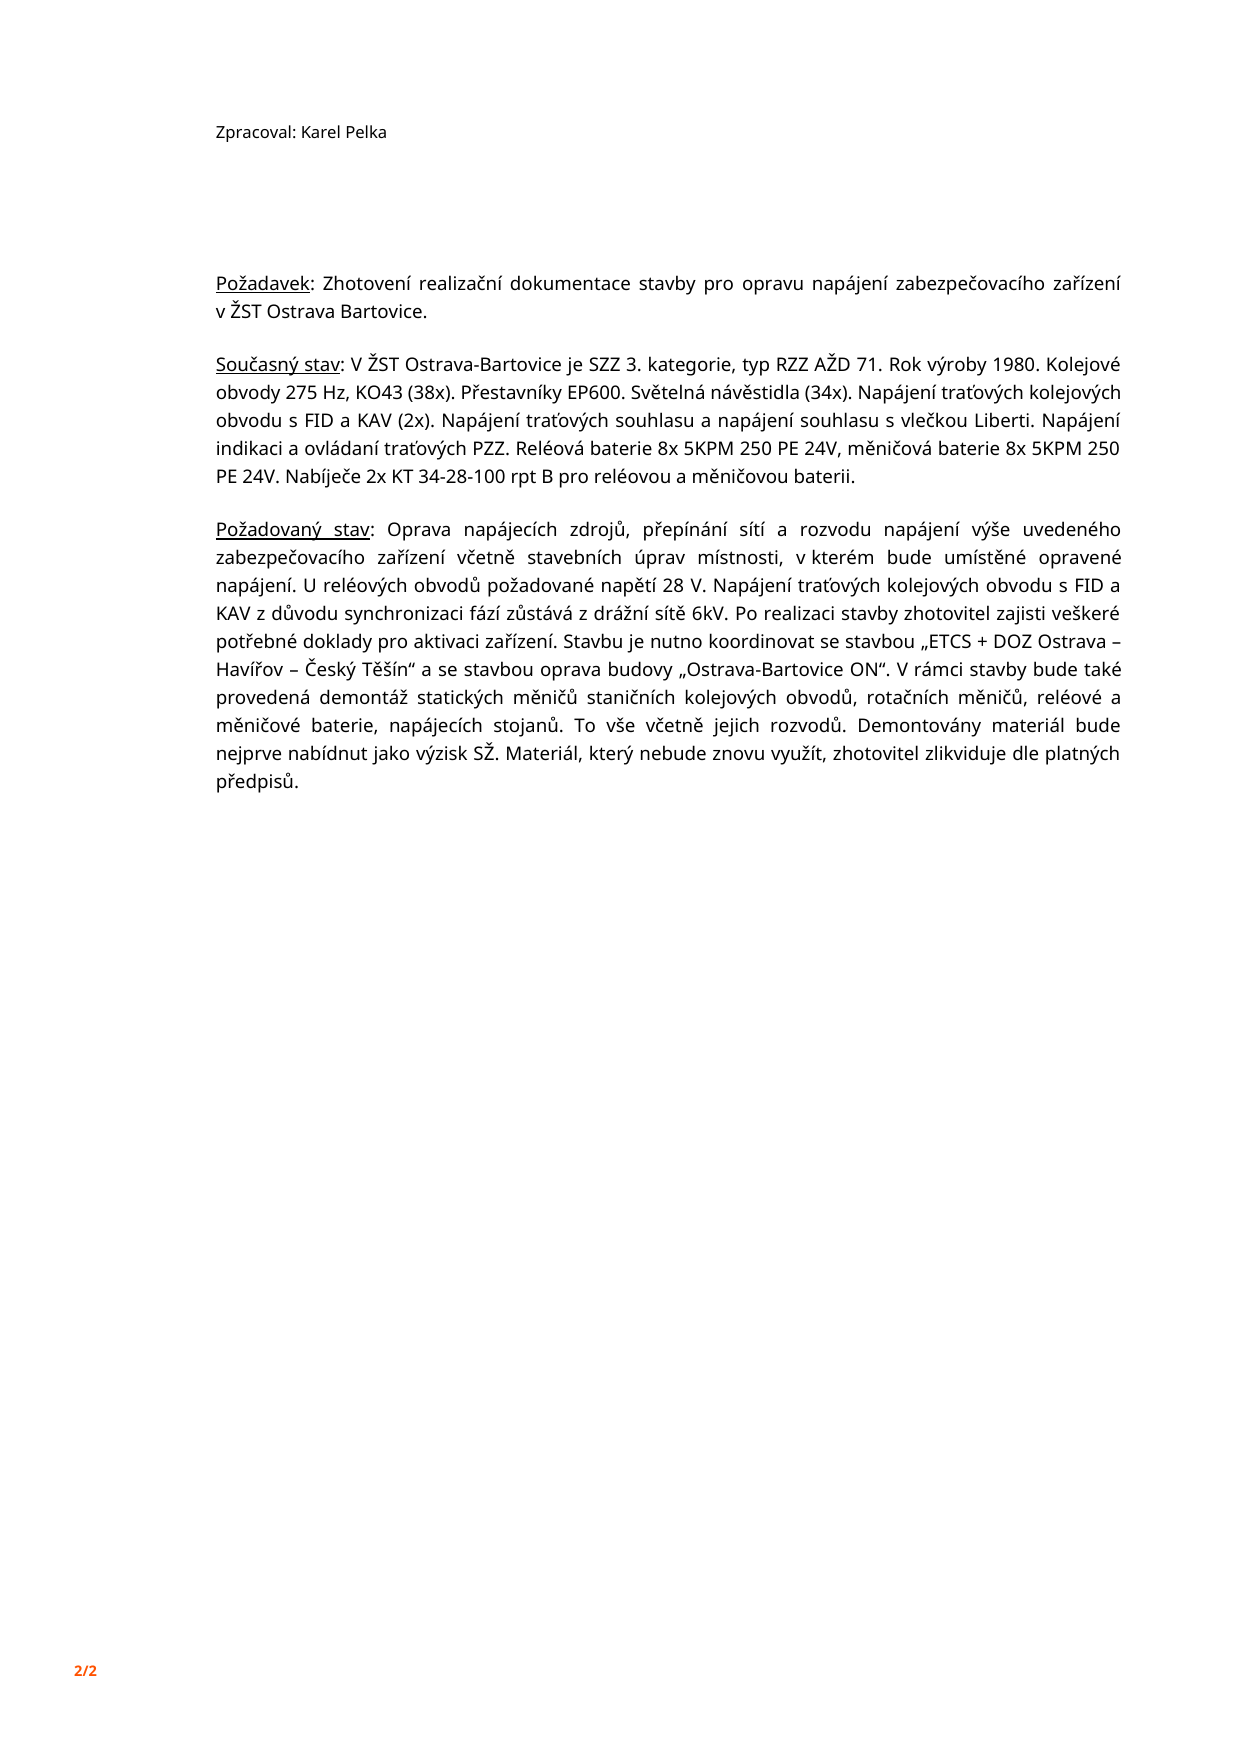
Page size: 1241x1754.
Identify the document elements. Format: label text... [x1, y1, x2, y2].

text Současný stav: V ŽST Ostrava-Bartovice je SZZ 3. kategorie, typ RZZ AŽD 71. Rok výroby 1980. Kolejové obvody 275 Hz, KO43 (38x). Přestavníky EP600. Světelná návěstidla (34x). Napájení traťových kolejových obvodu s FID a KAV (2x). Napájení traťových souhlasu a napájení souhlasu s vlečkou Liberti. Napájení indikaci a ovládaní traťových PZZ. Reléová baterie 8x 5KPM 250 PE 24V, měničová baterie 8x 5KPM 250 PE 24V. Nabíječe 2x KT 34-28-100 rpt B pro reléovou a měničovou baterii. [216, 351, 1122, 489]
text Požadavek: Zhotovení realizační dokumentace stavby pro opravu napájení zabezpečovacího zařízení v ŽST Ostrava Bartovice. [216, 270, 1122, 324]
text Zpracoval: Karel Pelka [216, 121, 1122, 143]
text Požadovaný stav: Oprava napájecích zdrojů, přepínání sítí a rozvodu napájení výše uvedeného zabezpečovacího zařízení včetně stavebních úprav místnosti, v kterém bude umístěné opravené napájení. U reléových obvodů požadované napětí 28 V. Napájení traťových kolejových obvodu s FID a KAV z důvodu synchronizaci fází zůstává z drážní sítě 6kV. Po realizaci stavby zhotovitel zajisti veškeré potřebné doklady pro aktivaci zařízení. Stavbu je nutno koordinovat se stavbou „ETCS + DOZ Ostrava – Havířov – Český Těšín“ a se stavbou oprava budovy „Ostrava-Bartovice ON“. V rámci stavby bude také provedená demontáž statických měničů staničních kolejových obvodů, rotačních měničů, reléové a měničové baterie, napájecích stojanů. To vše včetně jejich rozvodů. Demontovány materiál bude nejprve nabídnut jako výzisk SŽ. Materiál, který nebude znovu využít, zhotovitel zlikviduje dle platných předpisů. [216, 516, 1122, 794]
